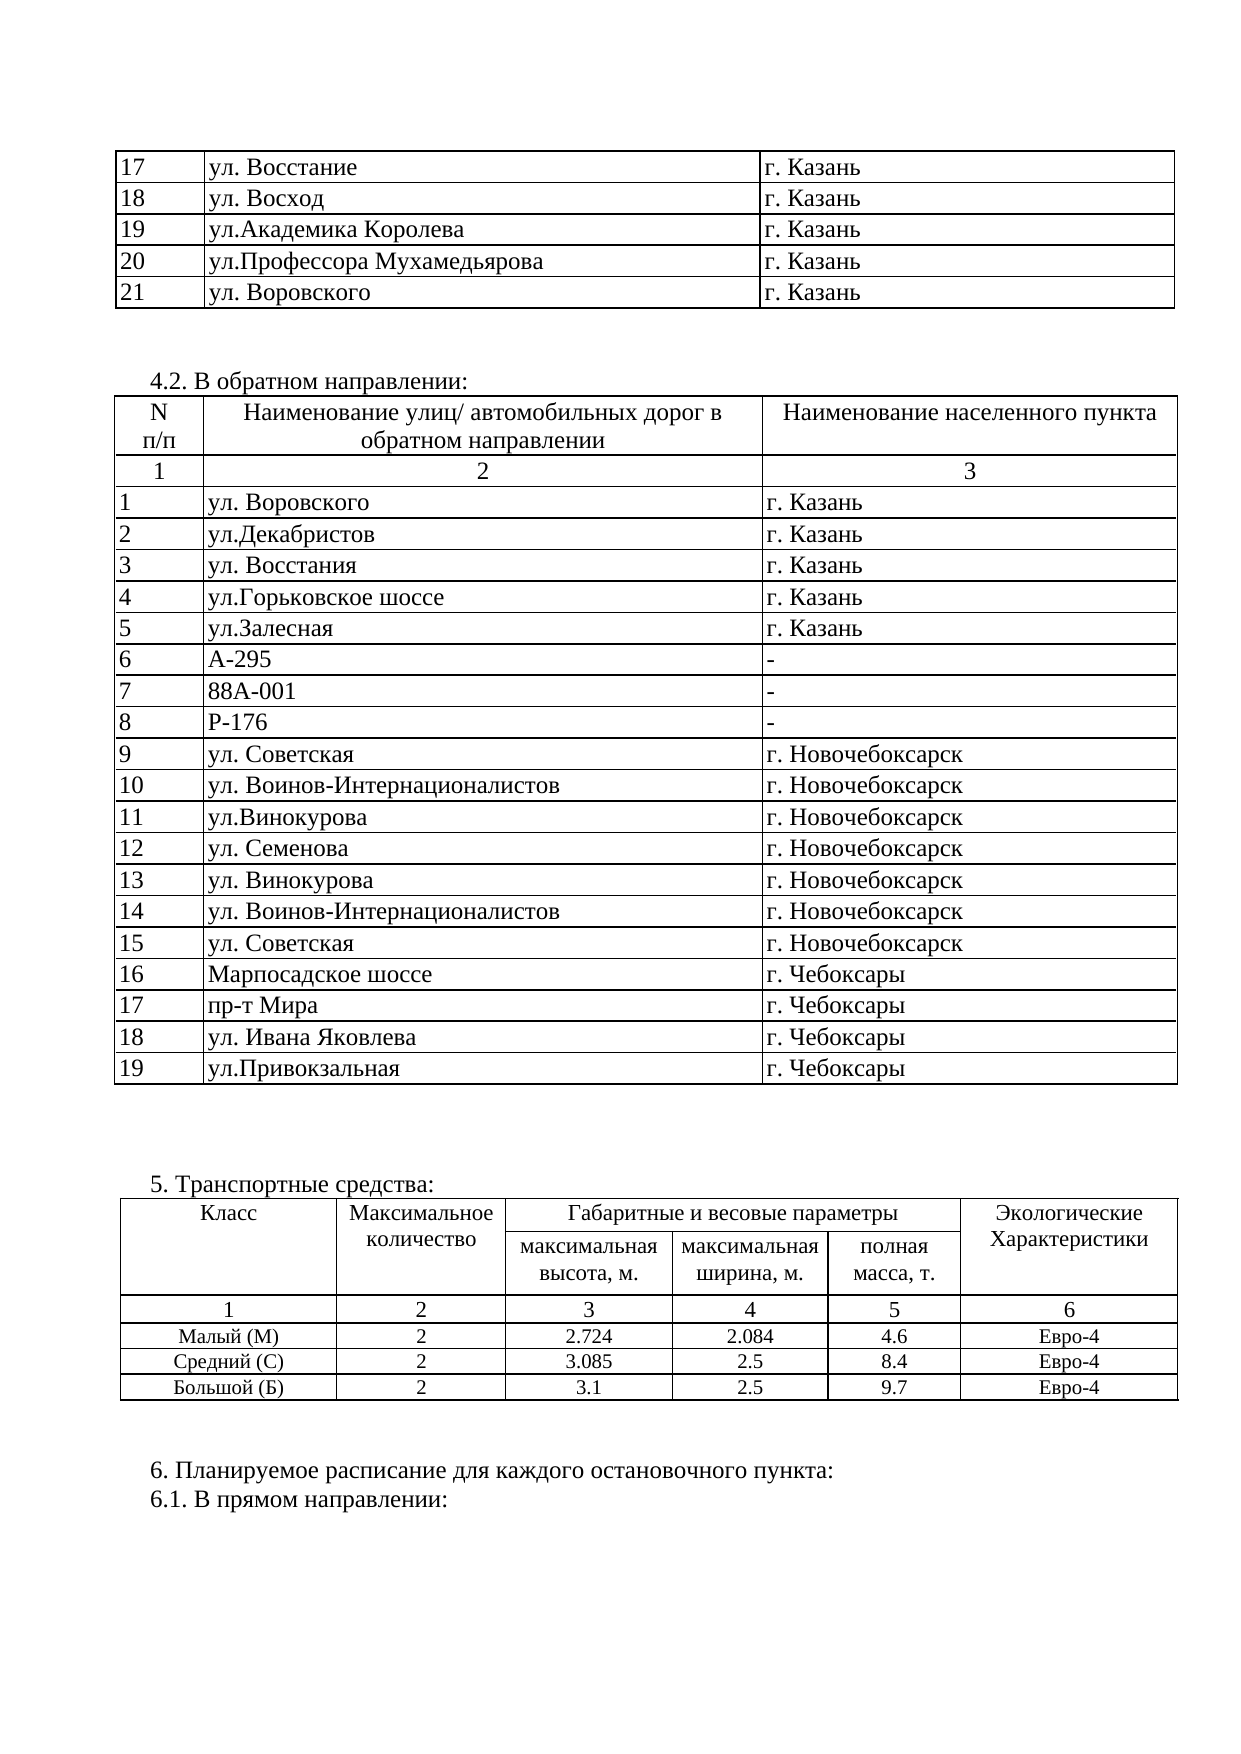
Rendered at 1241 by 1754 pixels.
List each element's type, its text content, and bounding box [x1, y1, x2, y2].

table_cell г. Новочебоксарск [763, 737, 1177, 769]
table_cell ул. Ивана Яковлева [204, 1022, 762, 1052]
table_cell г. Чебоксары [763, 958, 1177, 989]
table_cell г. Новочебоксарск [763, 832, 1177, 863]
table_cell 3 [115, 550, 203, 580]
table_cell Средний (С) [121, 1349, 336, 1373]
table_cell 88А-001 [204, 676, 762, 706]
table_cell 3 [763, 454, 1177, 486]
table_cell 18 [115, 1021, 203, 1052]
table_cell ул.Профессора Мухамедьярова [205, 246, 759, 276]
table_cell 5 [829, 1296, 960, 1322]
table_cell ул. Воинов-Интернационалистов [204, 896, 762, 926]
text 6. Планируемое расписание для каждого остановочного пункта: [150, 1456, 1090, 1484]
table_cell 4.6 [829, 1324, 960, 1348]
table_cell ул. Советская [204, 739, 762, 769]
table_cell ул.Привокзальная [204, 1053, 762, 1083]
table_cell 19 [115, 1053, 203, 1083]
table_header Экологические Характеристики [961, 1199, 1177, 1294]
table_cell Евро-4 [961, 1324, 1177, 1348]
table_cell ул. Восстания [204, 550, 762, 580]
table_cell 2.5 [673, 1349, 827, 1373]
table_cell Евро-4 [961, 1375, 1177, 1399]
table_cell 3 [506, 1296, 672, 1322]
table_cell ул.Декабристов [204, 519, 762, 548]
table_cell ул. Воровского [204, 487, 762, 517]
table_cell ул. Восход [205, 183, 759, 213]
table_cell Марпосадское шоссе [204, 959, 762, 989]
table_cell максимальная высота, м. [506, 1232, 672, 1294]
table_header Класс [121, 1199, 336, 1294]
table_cell ул.Горьковское шоссе [204, 582, 762, 611]
table_cell 2 [337, 1375, 505, 1399]
table_cell 11 [115, 801, 203, 832]
table_header N п/п [115, 397, 203, 454]
table_cell 19 [117, 215, 204, 244]
table_cell 9 [115, 738, 203, 769]
table_cell г. Казань [763, 486, 1177, 517]
table_cell г. Казань [761, 152, 1174, 181]
table_cell Р-176 [204, 707, 762, 737]
text 6.1. В прямом направлении: [150, 1484, 1090, 1513]
table_cell 2.724 [506, 1324, 672, 1348]
table_header Максимальное количество [337, 1199, 505, 1294]
table_cell г. Казань [763, 517, 1177, 548]
table_cell 8 [115, 707, 203, 737]
table_cell ул. Воинов-Интернационалистов [204, 770, 762, 800]
table_cell 3.085 [506, 1349, 672, 1373]
text 5. Транспортные средства: [150, 1169, 1090, 1197]
table_cell 17 [117, 152, 204, 181]
table_cell 2 [337, 1296, 505, 1322]
table_cell г. Новочебоксарск [763, 926, 1177, 957]
table_cell 18 [117, 183, 204, 213]
table_header Наименование улиц/ автомобильных дорог в обратном направлении [204, 397, 762, 454]
table_cell 2 [337, 1324, 505, 1348]
table_header Габаритные и весовые параметры [506, 1199, 960, 1231]
table_cell 1 [115, 455, 203, 486]
table_cell 4 [115, 581, 203, 611]
table_cell 1 [121, 1296, 336, 1322]
table_cell 2 [204, 456, 762, 486]
table_cell 1 [115, 487, 203, 517]
table_cell г. Казань [761, 215, 1174, 244]
table_cell 2 [337, 1349, 505, 1373]
table_cell - [763, 674, 1177, 706]
table_cell - [763, 643, 1177, 674]
table_cell 15 [115, 927, 203, 957]
table_cell 8.4 [829, 1349, 960, 1373]
table_cell 5 [115, 613, 203, 643]
table_cell А-295 [204, 645, 762, 674]
table_cell полная масса, т. [829, 1232, 960, 1294]
table_header Наименование населенного пункта [763, 397, 1177, 454]
table_cell 12 [115, 833, 203, 863]
table_cell максимальная ширина, м. [673, 1232, 827, 1294]
table_cell г. Новочебоксарск [763, 863, 1177, 894]
table_cell 13 [115, 864, 203, 894]
table_cell г. Новочебоксарск [763, 800, 1177, 832]
table_cell г. Казань [761, 246, 1174, 276]
table_cell 7 [115, 675, 203, 706]
table_cell г. Казань [763, 611, 1177, 643]
table_cell Большой (Б) [121, 1375, 336, 1399]
table_cell 4 [673, 1296, 827, 1322]
table_cell г. Чебоксары [763, 1052, 1177, 1083]
table_cell ул. Семенова [204, 833, 762, 863]
table_cell ул.Залесная [204, 613, 762, 643]
table_cell 2.5 [673, 1375, 827, 1399]
table_cell ул. Воровского [205, 277, 759, 307]
table_cell ул. Советская [204, 928, 762, 957]
table_cell 6 [115, 644, 203, 674]
table_cell Малый (М) [121, 1324, 336, 1348]
table_cell 16 [115, 959, 203, 989]
table_cell Евро-4 [961, 1349, 1177, 1373]
table_cell - [763, 706, 1177, 737]
table_cell г. Чебоксары [763, 989, 1177, 1020]
table_cell 21 [117, 277, 204, 307]
table_cell г. Казань [761, 183, 1174, 213]
table_cell 17 [115, 990, 203, 1020]
table_cell 2.084 [673, 1324, 827, 1348]
table_cell г. Казань [763, 580, 1177, 611]
table_cell ул.Винокурова [204, 802, 762, 832]
table_cell 2 [115, 518, 203, 548]
text 4.2. В обратном направлении: [150, 366, 1090, 395]
table_cell г. Чебоксары [763, 1020, 1177, 1052]
table_cell ул. Винокурова [204, 865, 762, 894]
table_cell г. Казань [761, 277, 1174, 307]
table_cell 14 [115, 896, 203, 926]
table_cell 9.7 [829, 1375, 960, 1399]
table_cell пр-т Мира [204, 991, 762, 1020]
table_cell 3.1 [506, 1375, 672, 1399]
table_cell г. Новочебоксарск [763, 769, 1177, 800]
table_cell ул. Восстание [205, 152, 759, 181]
table_cell г. Казань [763, 549, 1177, 580]
table_cell 10 [115, 770, 203, 800]
table_cell г. Новочебоксарск [763, 895, 1177, 926]
table_cell 20 [117, 246, 204, 276]
table_cell ул.Академика Королева [205, 215, 759, 244]
table_cell 6 [961, 1296, 1177, 1322]
